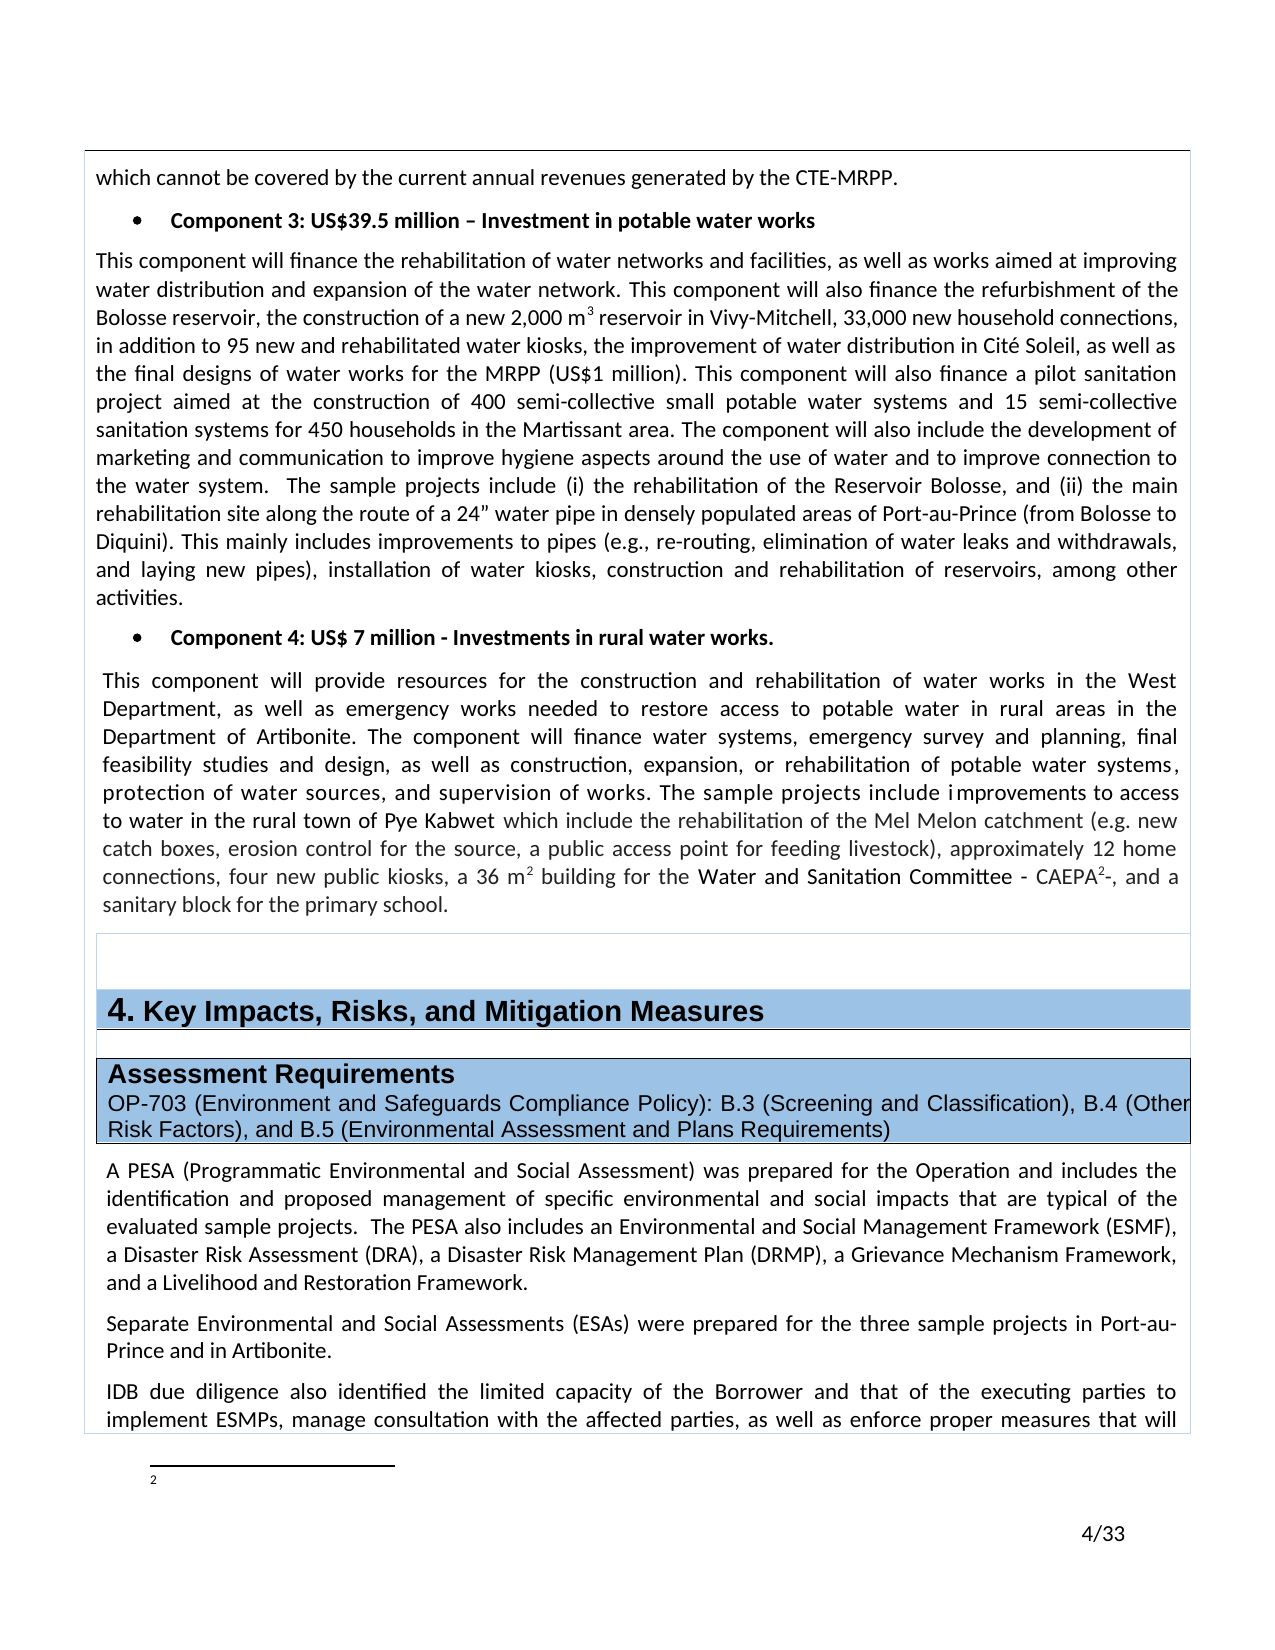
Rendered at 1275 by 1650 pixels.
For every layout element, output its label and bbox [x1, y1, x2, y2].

table_cell [85, 151, 1190, 1433]
